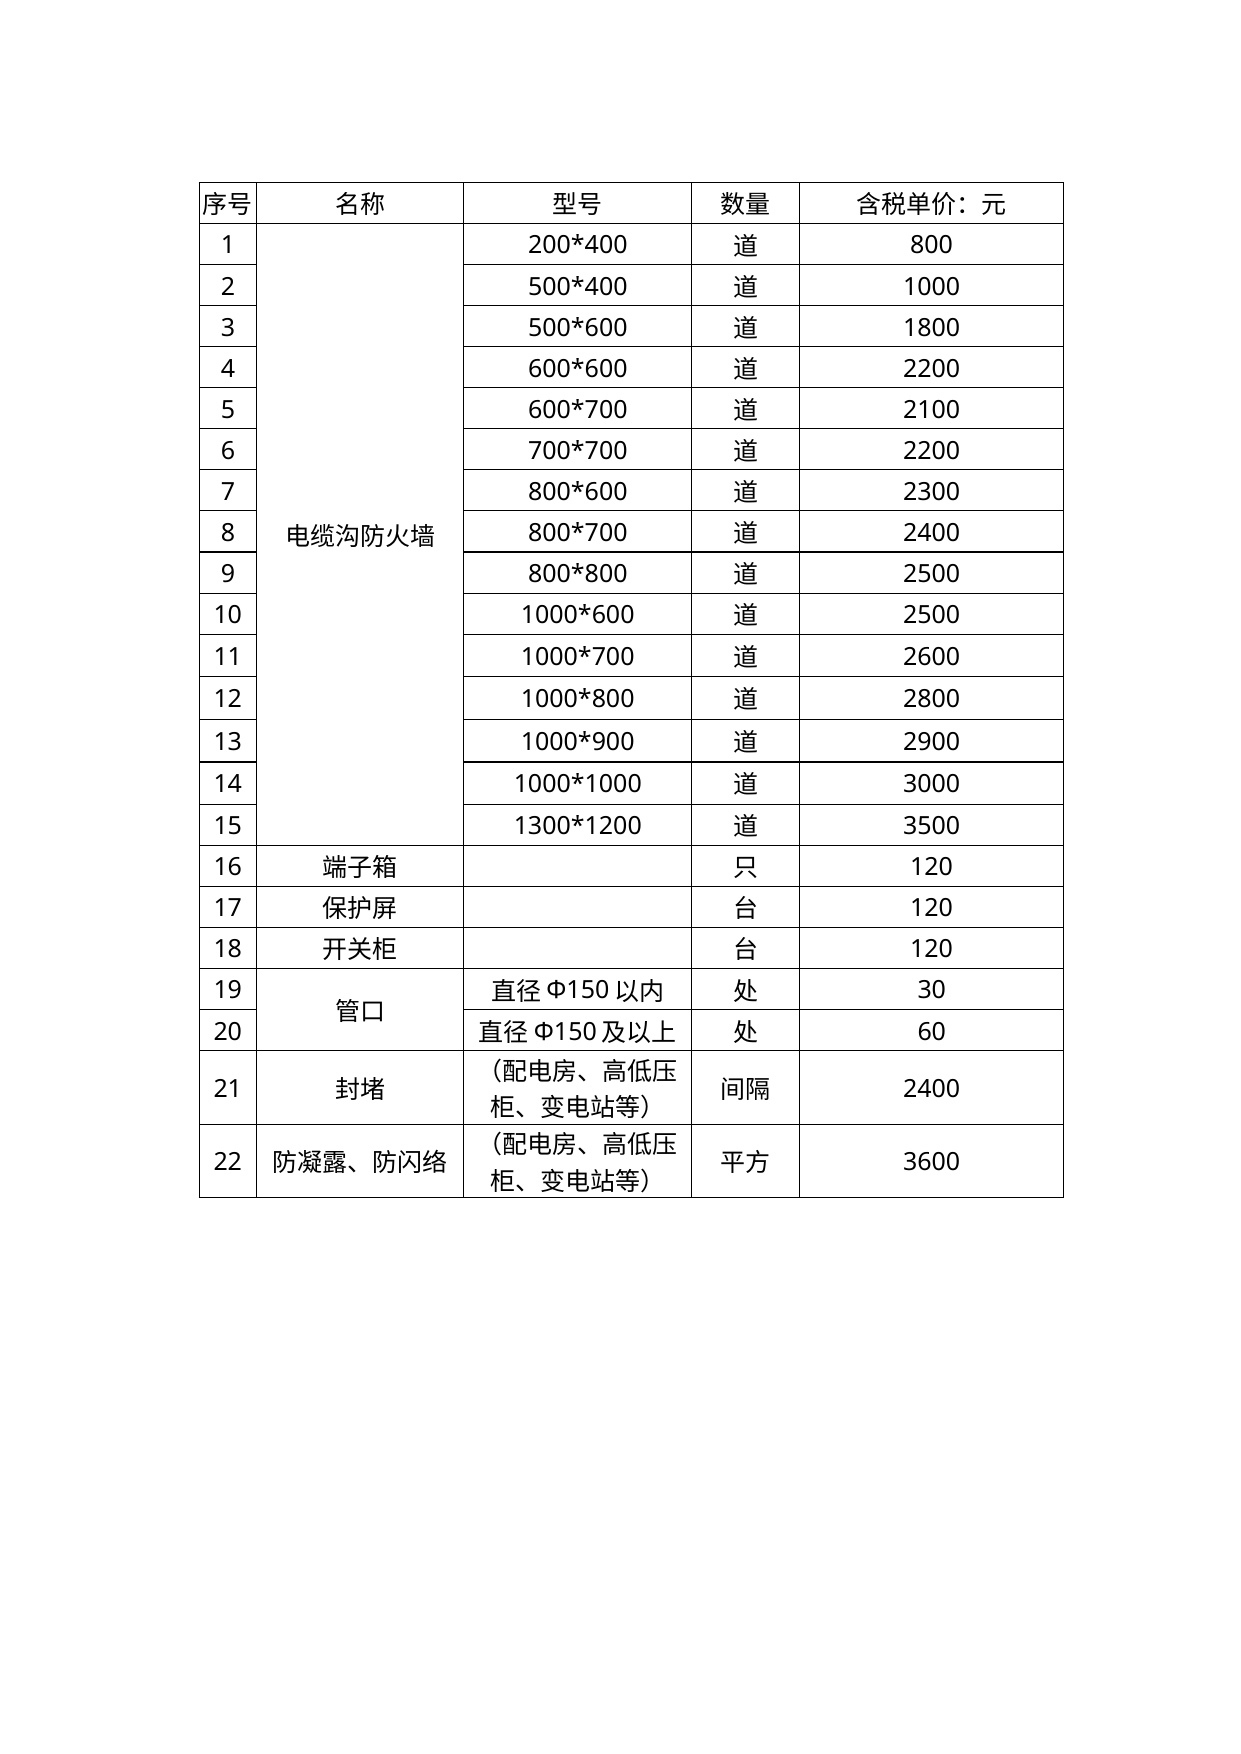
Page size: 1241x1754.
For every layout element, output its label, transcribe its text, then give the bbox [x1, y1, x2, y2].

table_cell 道 [692, 677, 799, 719]
table_cell 1000*600 [464, 594, 691, 633]
table_cell （配电房、高低压柜、变电站等） [464, 1125, 691, 1197]
table_cell 道 [692, 306, 799, 346]
table_cell 2200 [800, 347, 1063, 387]
table_cell 10 [200, 594, 256, 633]
table_cell [464, 928, 691, 968]
table_cell 120 [800, 887, 1063, 927]
table_cell 道 [692, 224, 799, 264]
table_cell 17 [200, 887, 256, 927]
table_cell 1000*800 [464, 677, 691, 719]
table_cell 道 [692, 265, 799, 305]
table_cell 19 [200, 969, 256, 1009]
table_cell 保护屏 [257, 887, 463, 927]
table_cell 道 [692, 470, 799, 510]
table_cell 直径Φ150以内 [464, 969, 691, 1009]
table_cell 开关柜 [257, 928, 463, 968]
table_cell 21 [200, 1051, 256, 1124]
table_cell 1800 [800, 306, 1063, 346]
table_cell 2400 [800, 1051, 1063, 1124]
table_cell 防凝露、防闪络 [257, 1125, 463, 1197]
table_cell 800*600 [464, 470, 691, 510]
table_cell [464, 846, 691, 886]
table_cell 端子箱 [257, 846, 463, 886]
table_cell 1 [200, 224, 256, 264]
table_cell 3600 [800, 1125, 1063, 1197]
table_cell 直径Φ150及以上 [464, 1010, 691, 1050]
table_header 含税单价：元 [800, 183, 1063, 223]
table_cell 16 [200, 846, 256, 886]
table_cell 2900 [800, 720, 1063, 761]
table_cell 封堵 [257, 1051, 463, 1124]
table_cell 1000*900 [464, 720, 691, 761]
table_cell 13 [200, 720, 256, 761]
table_cell 2 [200, 265, 256, 305]
table_cell 1000*1000 [464, 763, 691, 804]
table_cell 6 [200, 429, 256, 469]
table_cell 60 [800, 1010, 1063, 1050]
table_cell [464, 887, 691, 927]
table_cell 3 [200, 306, 256, 346]
table_header 型号 [464, 183, 691, 223]
table_cell 电缆沟防火墙 [257, 224, 463, 845]
table_cell 600*600 [464, 347, 691, 387]
table_cell 道 [692, 388, 799, 428]
table_cell 2600 [800, 635, 1063, 676]
table_cell 2400 [800, 511, 1063, 551]
table_cell 道 [692, 594, 799, 633]
table_cell 8 [200, 511, 256, 551]
table_cell 道 [692, 635, 799, 676]
table_cell 2500 [800, 594, 1063, 633]
table_cell 9 [200, 553, 256, 592]
table_header 数量 [692, 183, 799, 223]
table_cell 18 [200, 928, 256, 968]
table_cell 2800 [800, 677, 1063, 719]
table_cell 20 [200, 1010, 256, 1050]
table_cell 1000*700 [464, 635, 691, 676]
table_cell 800*700 [464, 511, 691, 551]
table_cell 台 [692, 887, 799, 927]
table_header 序号 [200, 183, 256, 223]
table_cell 30 [800, 969, 1063, 1009]
table_cell 800*800 [464, 553, 691, 592]
table_cell 2100 [800, 388, 1063, 428]
table_cell 1000 [800, 265, 1063, 305]
table_cell 道 [692, 347, 799, 387]
table_cell 道 [692, 429, 799, 469]
table_cell 1300*1200 [464, 805, 691, 845]
table_cell （配电房、高低压柜、变电站等） [464, 1051, 691, 1124]
table_cell 管口 [257, 969, 463, 1050]
table_cell 22 [200, 1125, 256, 1197]
table_cell 7 [200, 470, 256, 510]
table_cell 道 [692, 805, 799, 845]
table_cell 2200 [800, 429, 1063, 469]
table_cell 只 [692, 846, 799, 886]
table_cell 14 [200, 763, 256, 804]
table_cell 道 [692, 553, 799, 592]
table_cell 5 [200, 388, 256, 428]
table_cell 3500 [800, 805, 1063, 845]
table_cell 间隔 [692, 1051, 799, 1124]
table_cell 800 [800, 224, 1063, 264]
table_cell 15 [200, 805, 256, 845]
table_cell 3000 [800, 763, 1063, 804]
table_cell 500*600 [464, 306, 691, 346]
table_cell 2500 [800, 553, 1063, 592]
table_cell 处 [692, 1010, 799, 1050]
table_cell 120 [800, 846, 1063, 886]
table_cell 平方 [692, 1125, 799, 1197]
table_cell 700*700 [464, 429, 691, 469]
table_cell 处 [692, 969, 799, 1009]
table_cell 120 [800, 928, 1063, 968]
table_cell 11 [200, 635, 256, 676]
table_cell 道 [692, 511, 799, 551]
table_header 名称 [257, 183, 463, 223]
table_cell 道 [692, 763, 799, 804]
table_cell 台 [692, 928, 799, 968]
table_cell 道 [692, 720, 799, 761]
table_cell 4 [200, 347, 256, 387]
table_cell 2300 [800, 470, 1063, 510]
table_cell 500*400 [464, 265, 691, 305]
table_cell 12 [200, 677, 256, 719]
table_cell 600*700 [464, 388, 691, 428]
table_cell 200*400 [464, 224, 691, 264]
